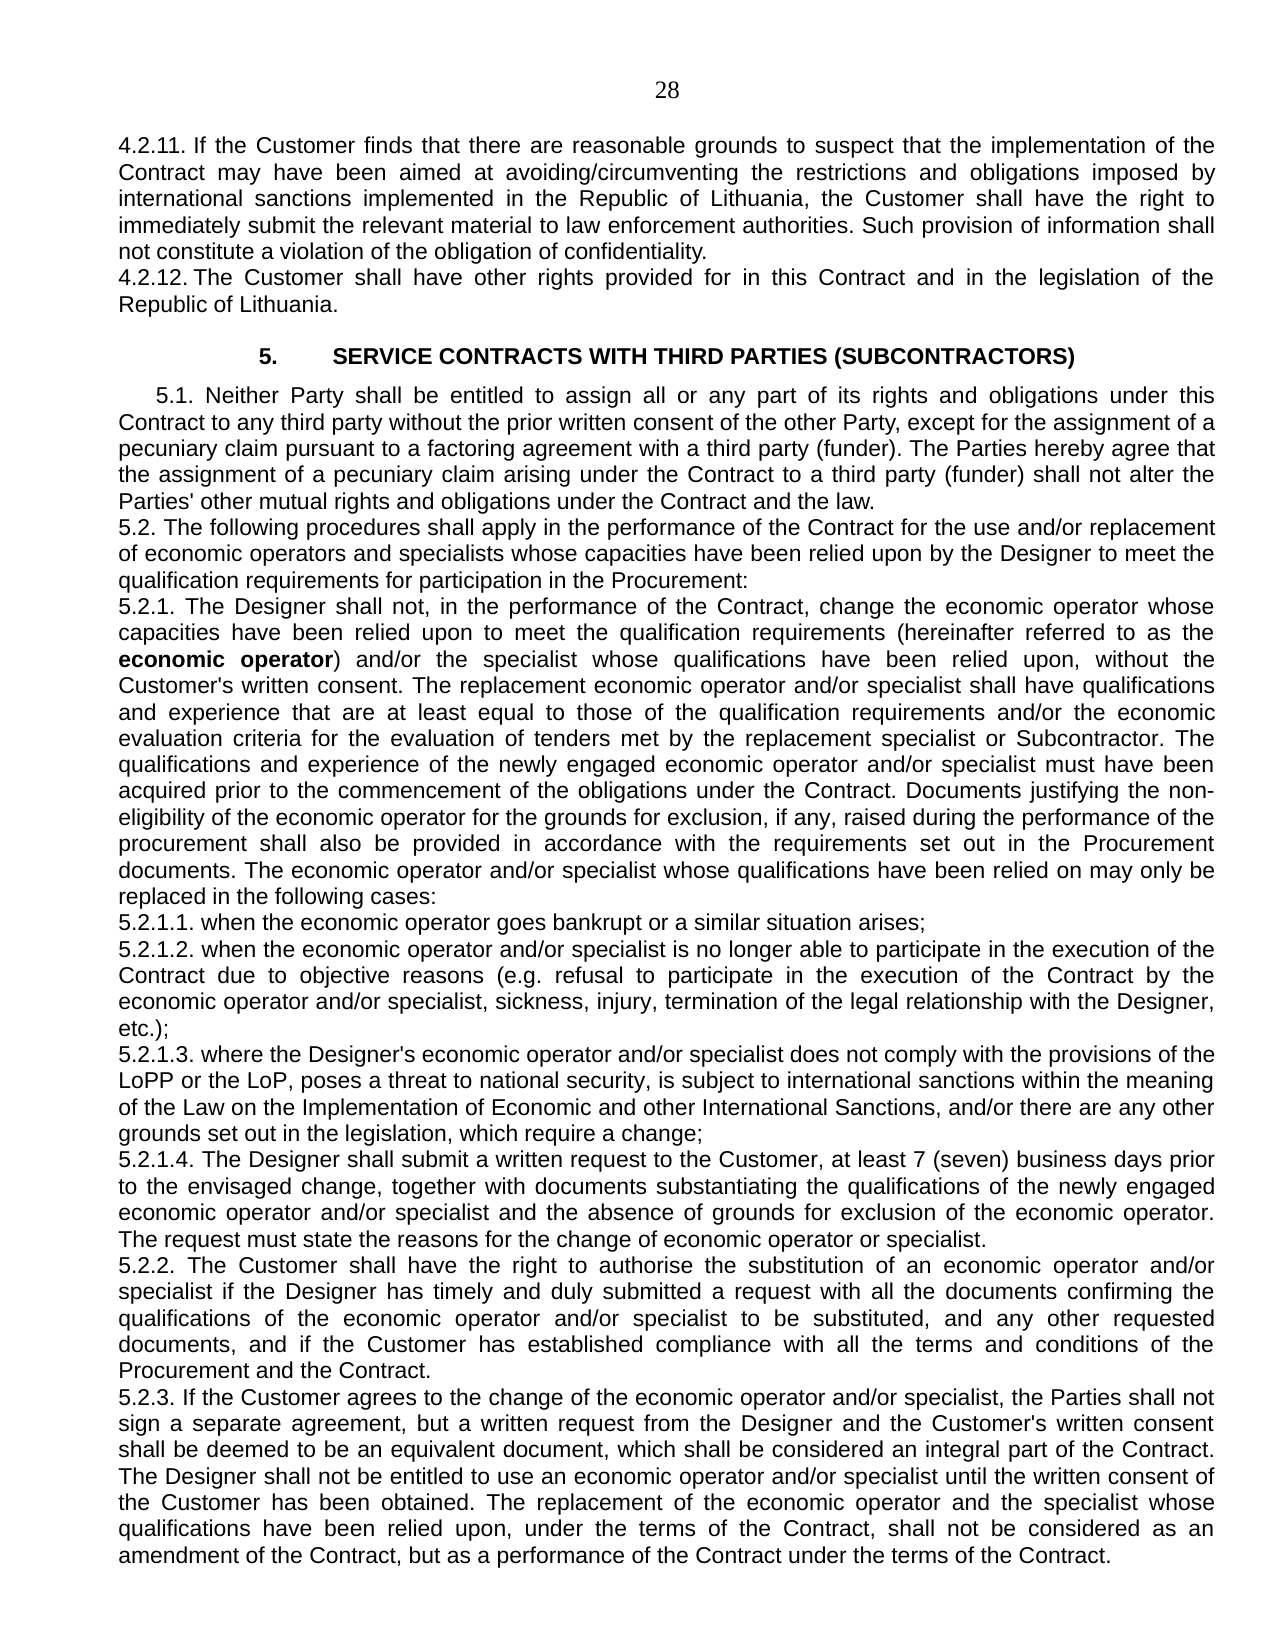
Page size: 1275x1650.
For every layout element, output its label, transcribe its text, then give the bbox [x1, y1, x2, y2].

text 5.2.1.3. where the Designer's economic operator and/or specialist does not comply with the provisions of the LoPP or the LoP, poses a threat to national security, is subject to international sanctions within the meaning of the Law on the Implementation of Economic and other International Sanctions, and/or there are any other grounds set out in the legislation, which require a change; [118, 1041, 1216, 1146]
title SERVICE CONTRACTS WITH THIRD PARTIES (SUBCONTRACTORS) [118, 343, 1216, 370]
text 5.2. The following procedures shall apply in the performance of the Contract for the use and/or replacement of economic operators and specialists whose capacities have been relied upon by the Designer to meet the qualification requirements for participation in the Procurement: [118, 514, 1216, 593]
title If the Customer finds that there are reasonable grounds to suspect that the implementation of the Contract may have been aimed at avoiding/circumventing the restrictions and obligations imposed by international sanctions implemented in the Republic of Lithuania, the Customer shall have the right to immediately submit the relevant material to law enforcement authorities. Such provision of information shall not constitute a violation of the obligation of confidentiality. [118, 132, 1216, 264]
text 5.2.1. The Designer shall not, in the performance of the Contract, change the economic operator whose capacities have been relied upon to meet the qualification requirements (hereinafter referred to as the economic operator) and/or the specialist whose qualifications have been relied upon, without the Customer's written consent. The replacement economic operator and/or specialist shall have qualifications and experience that are at least equal to those of the qualification requirements and/or the economic evaluation criteria for the evaluation of tenders met by the replacement specialist or Subcontractor. The qualifications and experience of the newly engaged economic operator and/or specialist must have been acquired prior to the commencement of the obligations under the Contract. Documents justifying the non-eligibility of the economic operator for the grounds for exclusion, if any, raised during the performance of the procurement shall also be provided in accordance with the requirements set out in the Procurement documents. The economic operator and/or specialist whose qualifications have been relied on may only be replaced in the following cases: [118, 593, 1216, 909]
text 5.2.2. The Customer shall have the right to authorise the substitution of an economic operator and/or specialist if the Designer has timely and duly submitted a request with all the documents confirming the qualifications of the economic operator and/or specialist to be substituted, and any other requested documents, and if the Customer has established compliance with all the terms and conditions of the Procurement and the Contract. [118, 1252, 1216, 1384]
text 5.2.1.1. when the economic operator goes bankrupt or a similar situation arises; [118, 909, 1216, 936]
title 5.1. Neither Party shall be entitled to assign all or any part of its rights and obligations under this Contract to any third party without the prior written consent of the other Party, except for the assignment of a pecuniary claim pursuant to a factoring agreement with a third party (funder). The Parties hereby agree that the assignment of a pecuniary claim arising under the Contract to a third party (funder) shall not alter the Parties' other mutual rights and obligations under the Contract and the law. [118, 382, 1216, 514]
title The Customer shall have other rights provided for in this Contract and in the legislation of the Republic of Lithuania. [118, 264, 1216, 317]
text 5.2.1.4. The Designer shall submit a written request to the Customer, at least 7 (seven) business days prior to the envisaged change, together with documents substantiating the qualifications of the newly engaged economic operator and/or specialist and the absence of grounds for exclusion of the economic operator. The request must state the reasons for the change of economic operator or specialist. [118, 1146, 1216, 1252]
text 5.2.1.2. when the economic operator and/or specialist is no longer able to participate in the execution of the Contract due to objective reasons (e.g. refusal to participate in the execution of the Contract by the economic operator and/or specialist, sickness, injury, termination of the legal relationship with the Designer, etc.); [118, 936, 1216, 1041]
text 5.2.3. If the Customer agrees to the change of the economic operator and/or specialist, the Parties shall not sign a separate agreement, but a written request from the Designer and the Customer's written consent shall be deemed to be an equivalent document, which shall be considered an integral part of the Contract. The Designer shall not be entitled to use an economic operator and/or specialist until the written consent of the Customer has been obtained. The replacement of the economic operator and the specialist whose qualifications have been relied upon, under the terms of the Contract, shall not be considered as an amendment of the Contract, but as a performance of the Contract under the terms of the Contract. [118, 1384, 1216, 1568]
